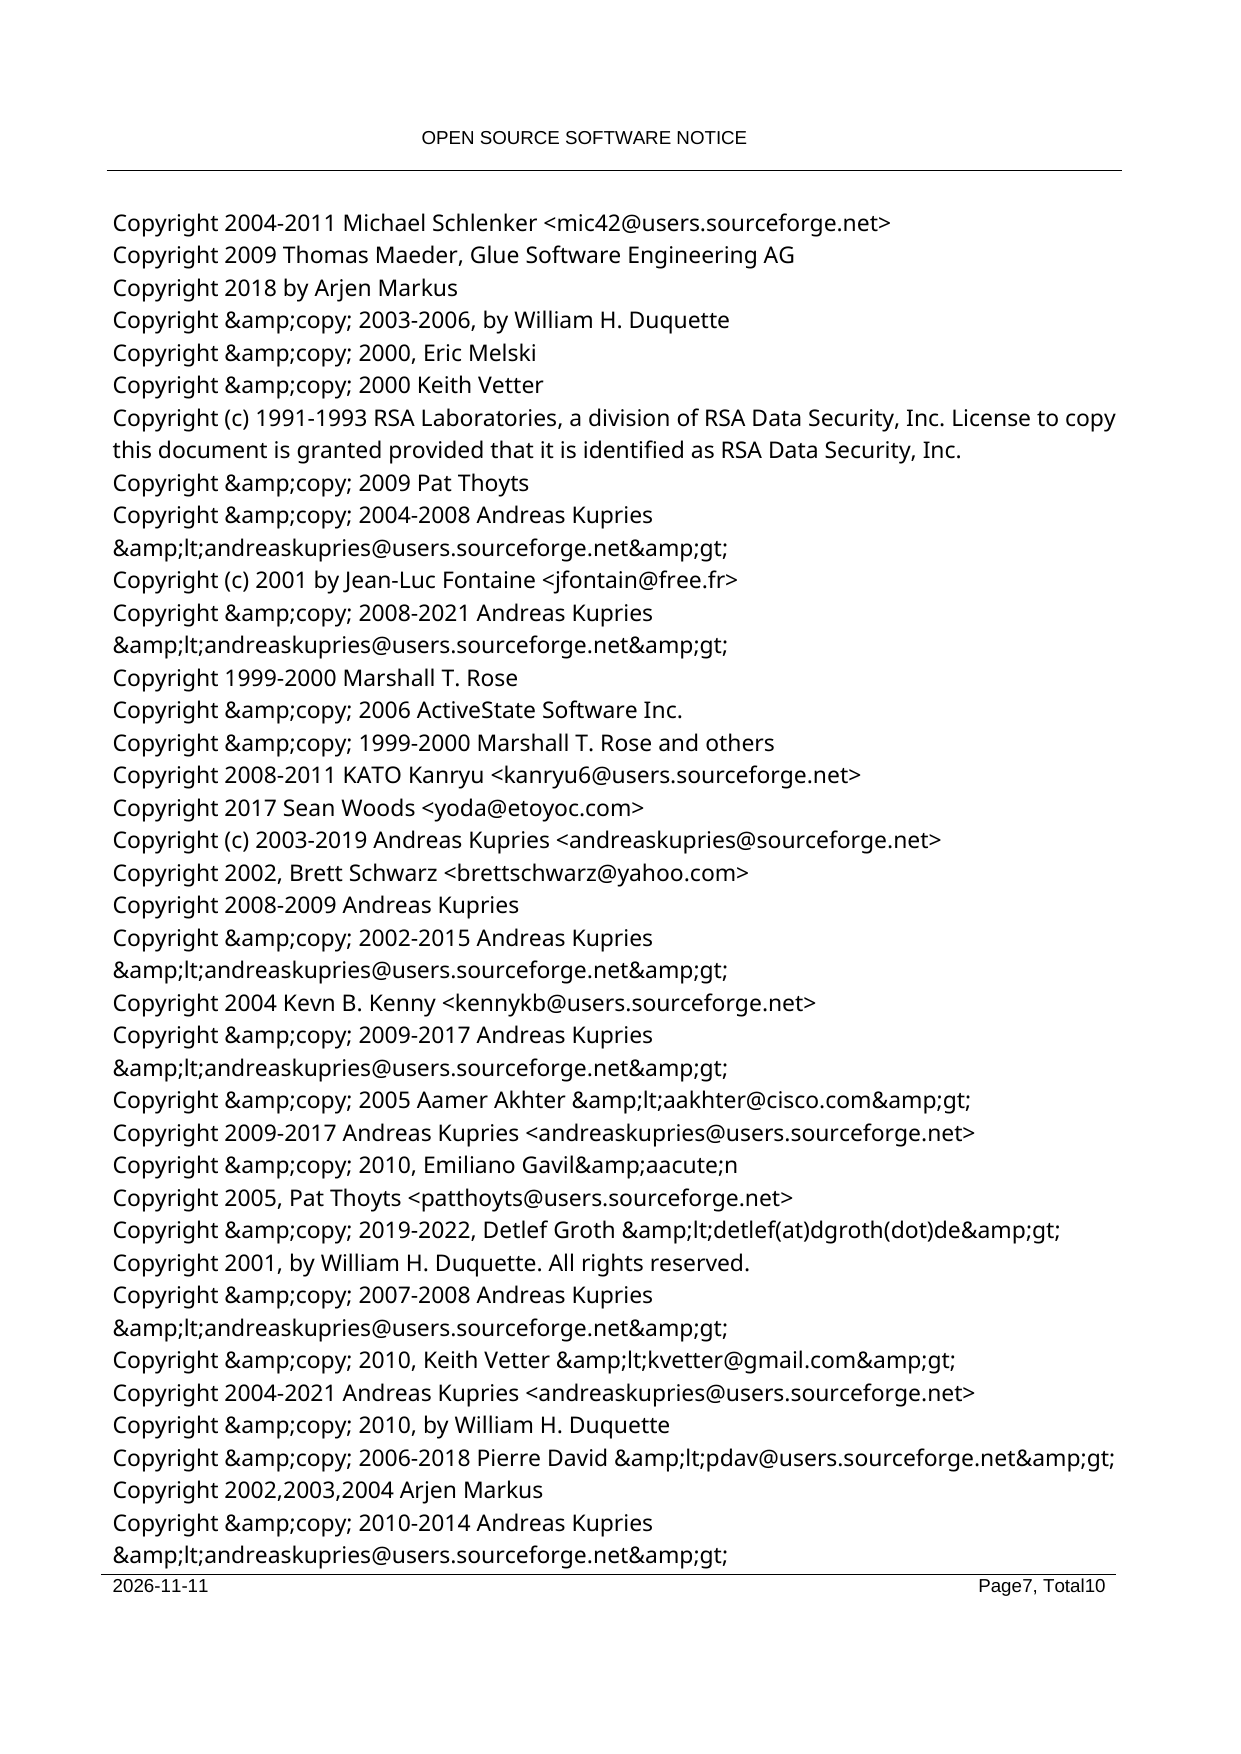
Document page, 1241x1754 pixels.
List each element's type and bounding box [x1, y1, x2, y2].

text [112, 206, 1128, 1571]
